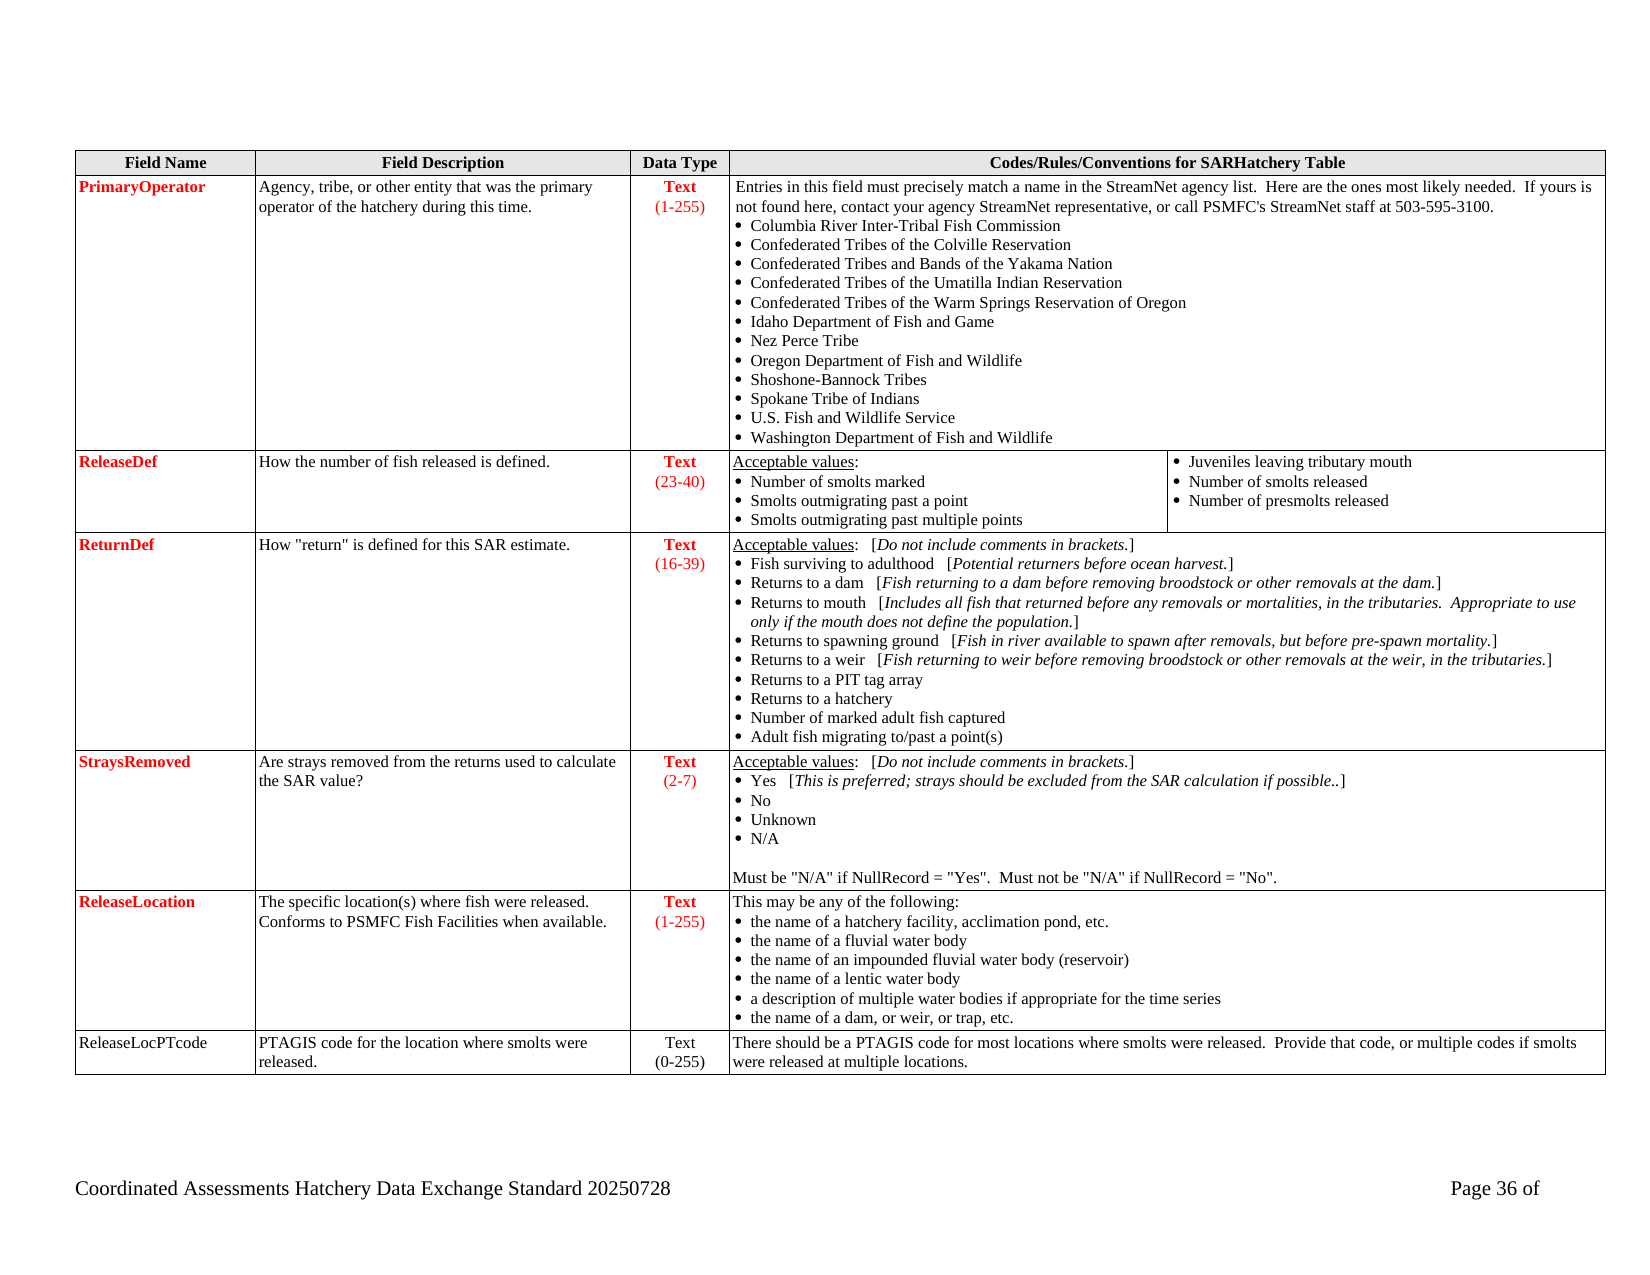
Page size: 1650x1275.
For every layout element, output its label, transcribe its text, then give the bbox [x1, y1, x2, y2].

table_cell Text (2-7) [631, 751, 729, 890]
table_cell ReleaseLocation [76, 891, 255, 1030]
table_cell Are strays removed from the returns used to calculate the SAR value? [256, 751, 630, 890]
table_cell ReleaseLocPTcode [76, 1031, 255, 1074]
table_cell PTAGIS code for the location where smolts were released. [256, 1031, 630, 1074]
table_cell There should be a PTAGIS code for most locations where smolts were released. Provide that code, or multiple codes if smolts were released at multiple locations. [730, 1031, 1605, 1074]
table_cell Acceptable values: [Do not include comments in brackets.] Yes [This is preferred; strays should be excluded from the SAR calculation if possible..] No Unknown N/A Must be "N/A" if NullRecord = "Yes". Must not be "N/A" if NullRecord = "No". [730, 751, 1605, 890]
table_cell Text (1-255) [631, 891, 729, 1030]
table_cell How "return" is defined for this SAR estimate. [256, 533, 630, 749]
table_cell ReturnDef [76, 533, 255, 749]
table_header Data Type [631, 151, 729, 175]
table_cell Text (16-39) [631, 533, 729, 749]
table_cell Acceptable values: Number of smolts marked Smolts outmigrating past a point Smolts outmigrating past multiple points [730, 451, 1167, 532]
table_cell How the number of fish released is defined. [256, 451, 630, 532]
table_cell Text (0-255) [631, 1031, 729, 1074]
table_cell This may be any of the following: the name of a hatchery facility, acclimation pond, etc. the name of a fluvial water body the name of an impounded fluvial water body (reservoir) the name of a lentic water body a description of multiple water bodies if appropriate for the time series the name of a dam, or weir, or trap, etc. [730, 891, 1605, 1030]
table_header Field Name [76, 151, 255, 175]
table_cell Juveniles leaving tributary mouth Number of smolts released Number of presmolts released [1168, 451, 1605, 532]
table_cell StraysRemoved [76, 751, 255, 890]
table_cell Entries in this field must precisely match a name in the StreamNet agency list. Here are the ones most likely needed. If yours is not found here, contact your agency StreamNet representative, or call PSMFC's StreamNet staff at 503-595-3100. Columbia River Inter-Tribal Fish Commission Confederated Tribes of the Colville Reservation Confederated Tribes and Bands of the Yakama Nation Confederated Tribes of the Umatilla Indian Reservation Confederated Tribes of the Warm Springs Reservation of Oregon Idaho Department of Fish and Game Nez Perce Tribe Oregon Department of Fish and Wildlife Shoshone-Bannock Tribes Spokane Tribe of Indians U.S. Fish and Wildlife Service Washington Department of Fish and Wildlife [730, 176, 1605, 450]
table_cell The specific location(s) where fish were released. Conforms to PSMFC Fish Facilities when available. [256, 891, 630, 1030]
table_cell Agency, tribe, or other entity that was the primary operator of the hatchery during this time. [256, 176, 630, 450]
table_cell PrimaryOperator [76, 176, 255, 450]
table_header Codes/Rules/Conventions for SARHatchery Table [730, 151, 1605, 175]
table_cell Text (1-255) [631, 176, 729, 450]
table_cell Acceptable values: [Do not include comments in brackets.] Fish surviving to adulthood [Potential returners before ocean harvest.] Returns to a dam [Fish returning to a dam before removing broodstock or other removals at the dam.] Returns to mouth [Includes all fish that returned before any removals or mortalities, in the tributaries. Appropriate to use only if the mouth does not define the population.] Returns to spawning ground [Fish in river available to spawn after removals, but before pre-spawn mortality.] Returns to a weir [Fish returning to weir before removing broodstock or other removals at the weir, in the tributaries.] Returns to a PIT tag array Returns to a hatchery Number of marked adult fish captured Adult fish migrating to/past a point(s) [730, 533, 1605, 749]
table_cell Text (23-40) [631, 451, 729, 532]
table_cell ReleaseDef [76, 451, 255, 532]
table_header Field Description [256, 151, 630, 175]
